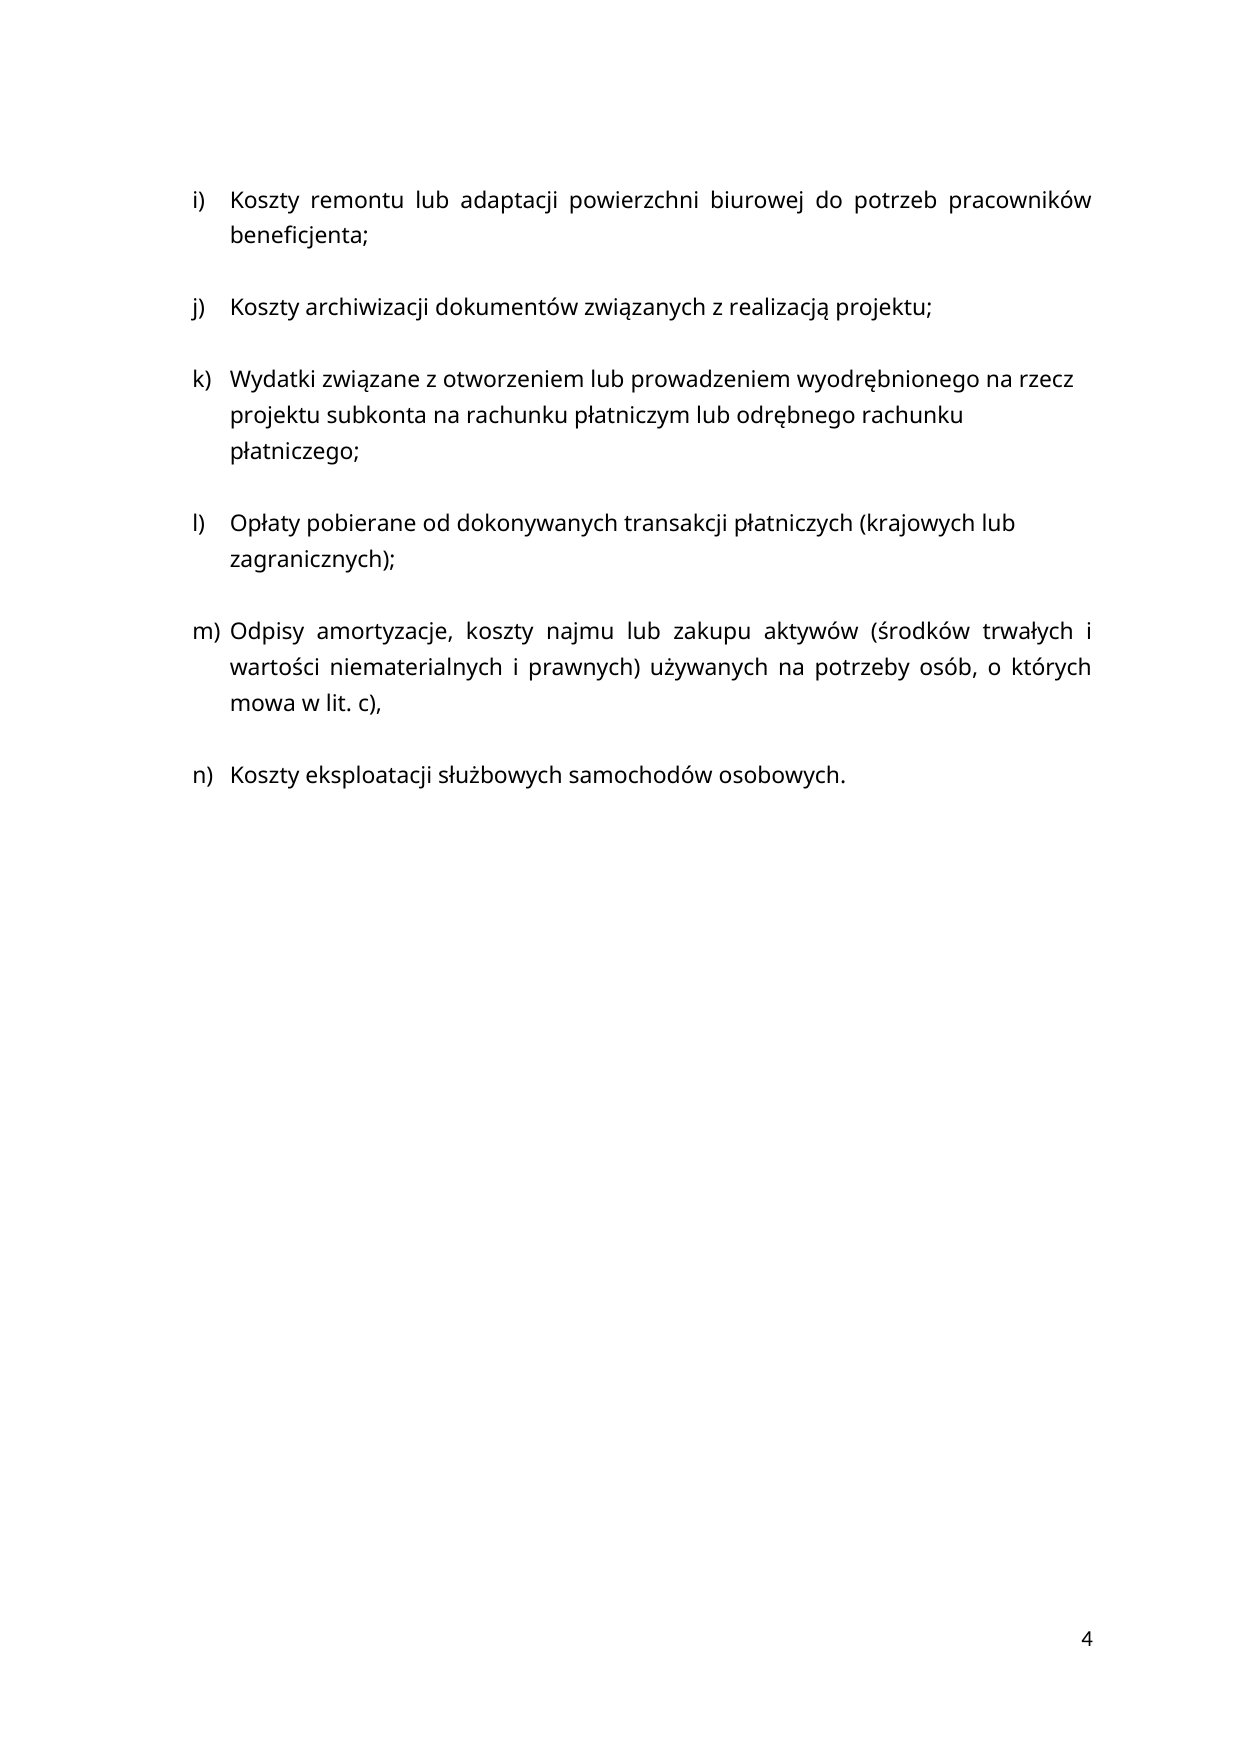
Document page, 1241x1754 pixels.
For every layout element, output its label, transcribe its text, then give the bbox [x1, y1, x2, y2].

list Odpisy amortyzacje, koszty najmu lub zakupu aktywów (środków trwałych i wartości niematerialnych i prawnych) używanych na potrzeby osób, o których mowa w lit. c), [192, 615, 1093, 718]
list Koszty remontu lub adaptacji powierzchni biurowej do potrzeb pracowników beneficjenta; [192, 183, 1093, 251]
list Koszty eksploatacji służbowych samochodów osobowych. [192, 758, 1093, 790]
list Opłaty pobierane od dokonywanych transakcji płatniczych (krajowych lub zagranicznych); [192, 507, 1093, 574]
list Wydatki związane z otworzeniem lub prowadzeniem wyodrębnionego na rzecz projektu subkonta na rachunku płatniczym lub odrębnego rachunku płatniczego; [192, 363, 1093, 466]
list Koszty archiwizacji dokumentów związanych z realizacją projektu; [192, 291, 1093, 323]
